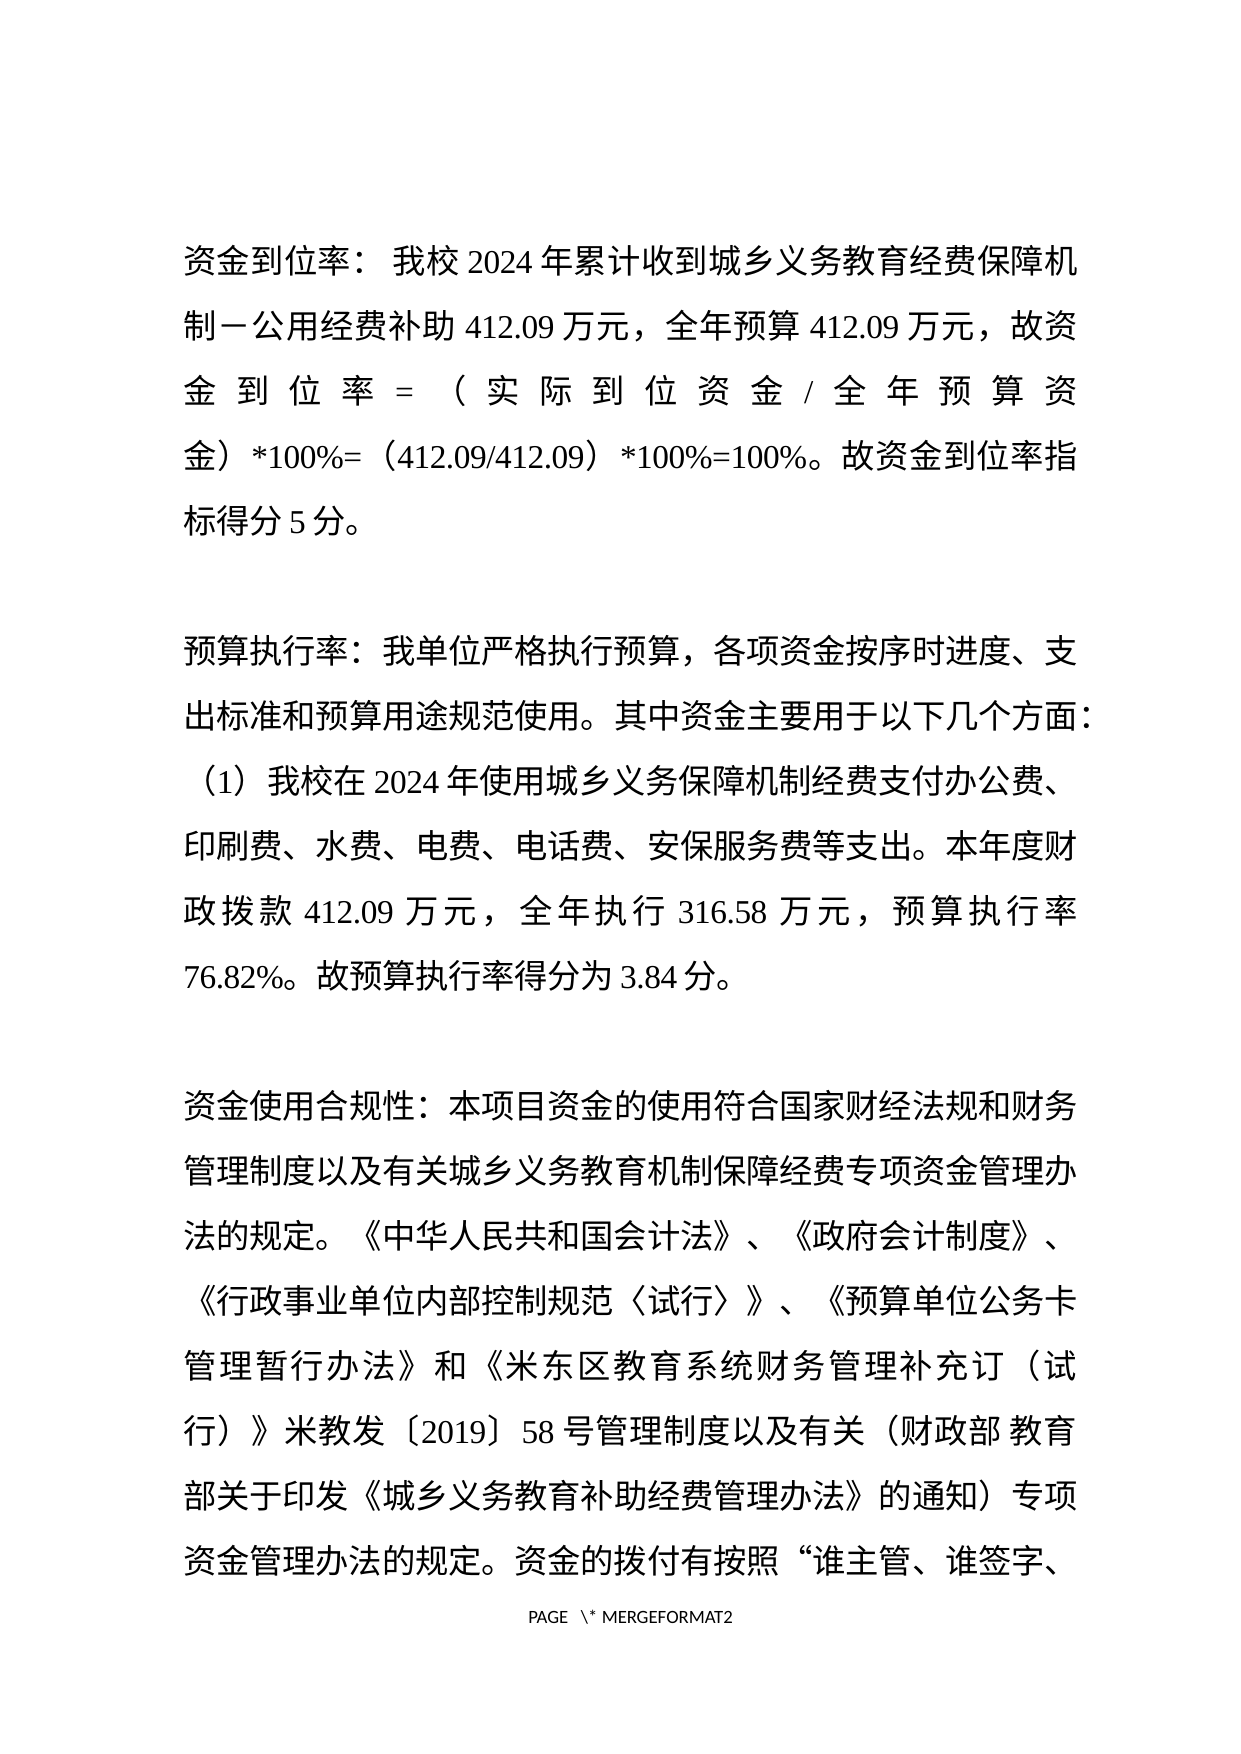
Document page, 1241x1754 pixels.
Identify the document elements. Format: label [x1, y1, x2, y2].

text [183, 162, 1078, 1592]
